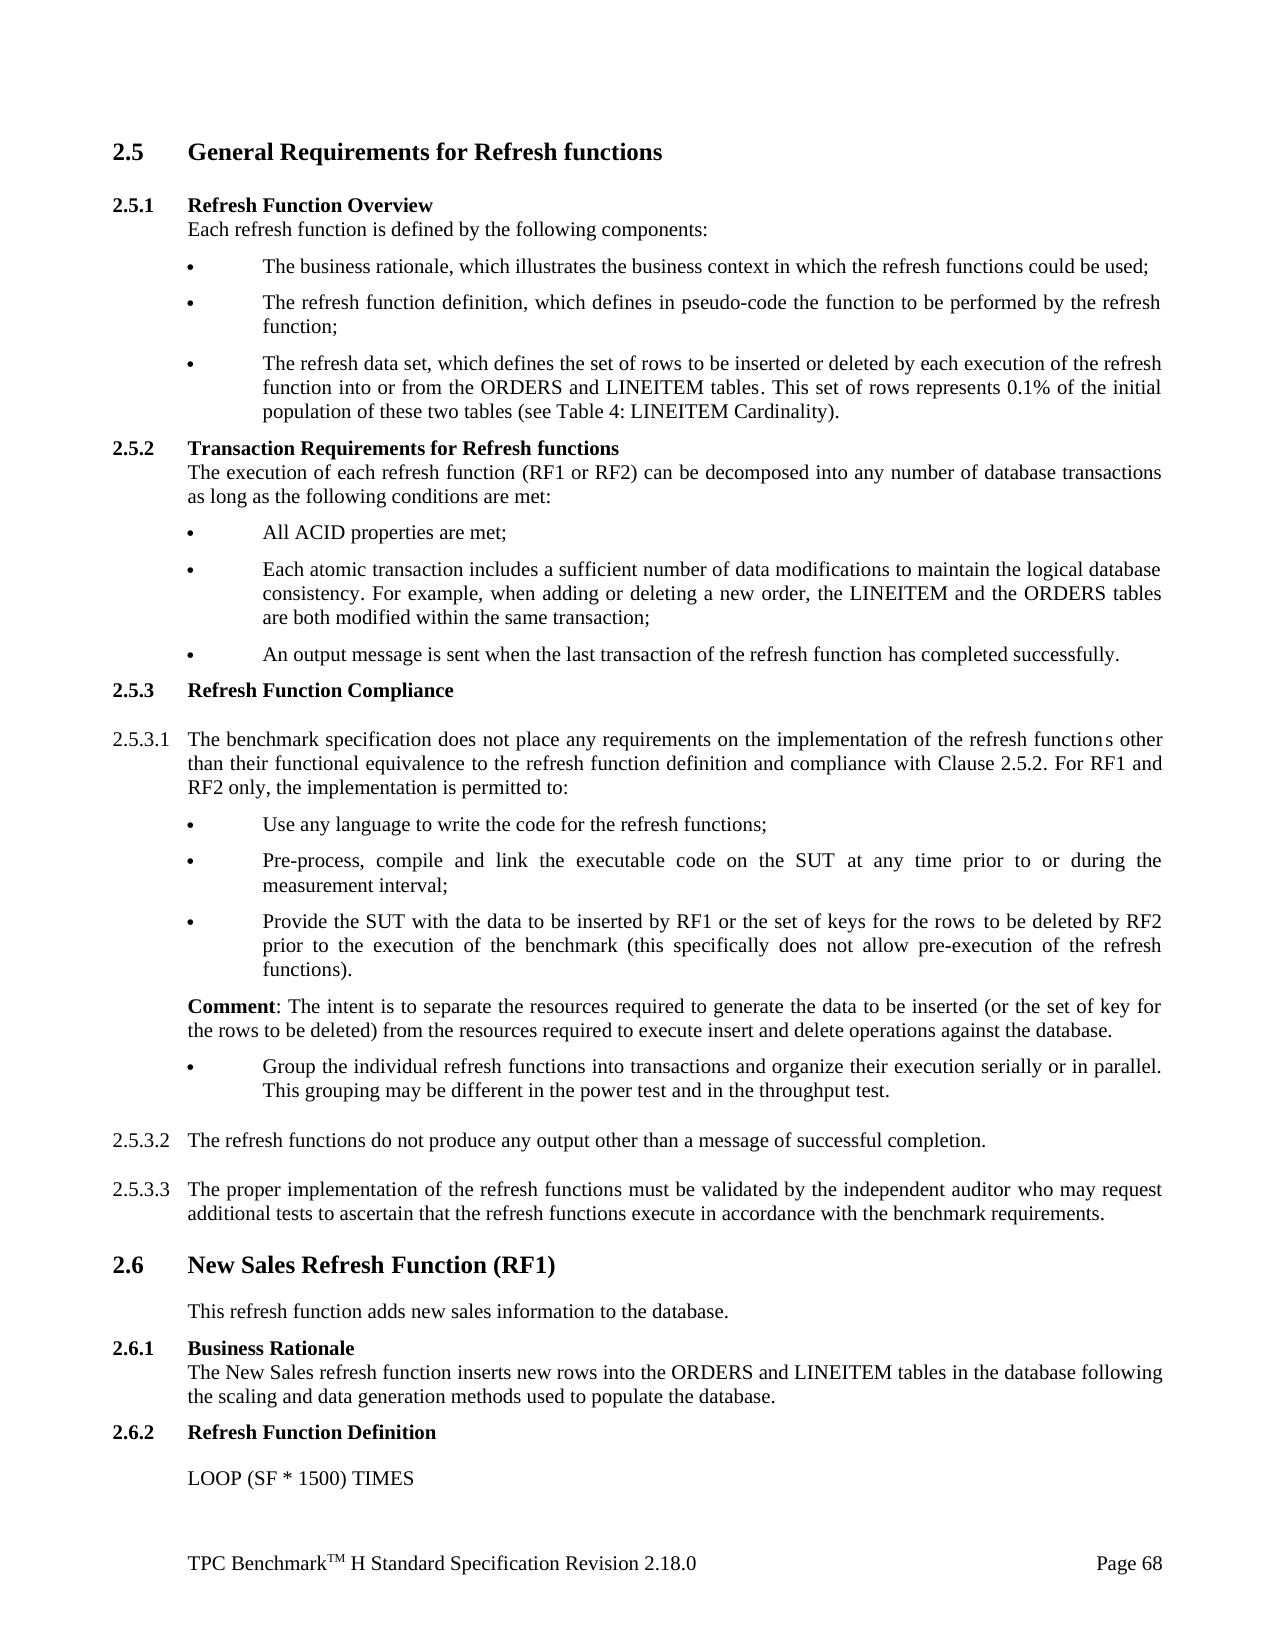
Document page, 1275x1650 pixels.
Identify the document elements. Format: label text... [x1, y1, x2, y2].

subtitle The proper implementation of the refresh functions must be validated by the independent auditor who may request additional tests to ascertain that the refresh functions execute in accordance with the benchmark requirements. [112, 1177, 1162, 1225]
text This refresh function adds new sales information to the database. [187, 1299, 1162, 1323]
subtitle Refresh Function Compliance74 [112, 678, 1162, 702]
subtitle The refresh functions do not produce any output other than a message of successful completion. [112, 1127, 1162, 1152]
subtitle General Requirements for Refresh functions74 [112, 137, 1162, 166]
text The New Sales refresh function inserts new rows into the ORDERS and LINEITEM tables in the database following the scaling and data generation methods used to populate the database. [187, 1360, 1162, 1408]
text An output message is sent when the last transaction of the refresh function has completed successfully. [187, 642, 1162, 666]
subtitle New Sales Refresh Function (RF1) [112, 1250, 1162, 1278]
text Each refresh function is defined by the following components: [187, 217, 1162, 241]
text The execution of each refresh function (RF1 or RF2) can be decomposed into any number of database transactions as long as the following conditions are met: [187, 460, 1162, 508]
text Each atomic transaction includes a sufficient number of data modifications to maintain the logical database consistency. For example, when adding or deleting a new order, the LINEITEM and the ORDERS tables are both modified within the same transaction; [187, 557, 1162, 629]
text Use any language to write the code for the refresh functions; [187, 812, 1162, 836]
subtitle Business Rationale [112, 1336, 1162, 1360]
text All ACID properties are met; [187, 520, 1162, 544]
subtitle Refresh Function Definition [112, 1420, 1162, 1444]
subtitle Transaction Requirements for Refresh functions74 [112, 436, 1162, 460]
text LOOP (SF * 1500) TIMES [187, 1465, 1162, 1490]
text The refresh function definition, which defines in pseudo-code the function to be performed by the refresh function; [187, 290, 1162, 338]
text The refresh data set, which defines the set of rows to be inserted or deleted by each execution of the refresh function into or from the ORDERS and LINEITEM tables. This set of rows represents 0.1% of the initial population of these two tables (see Table 4: LINEITEM Cardinality). [187, 351, 1162, 423]
subtitle Refresh Function Overview [112, 193, 1162, 217]
text Pre-process, compile and link the executable code on the SUT at any time prior to or during the measurement interval; [187, 848, 1162, 897]
subtitle The benchmark specification does not place any requirements on the implementation of the refresh functions other than their functional equivalence to the refresh function definition and compliance with Clause 2.5.2. For RF1 and RF2 only, the implementation is permitted to: [112, 727, 1162, 799]
text The business rationale, which illustrates the business context in which the refresh functions could be used; [187, 254, 1162, 278]
text Comment: The intent is to separate the resources required to generate the data to be inserted (or the set of key for the rows to be deleted) from the resources required to execute insert and delete operations against the database. [187, 994, 1162, 1042]
text Group the individual refresh functions into transactions and organize their execution serially or in parallel. This grouping may be different in the power test and in the throughput test. [187, 1054, 1162, 1102]
text Provide the SUT with the data to be inserted by RF1 or the set of keys for the rows to be deleted by RF2 prior to the execution of the benchmark (this specifically does not allow pre-execution of the refresh functions). [187, 909, 1162, 981]
